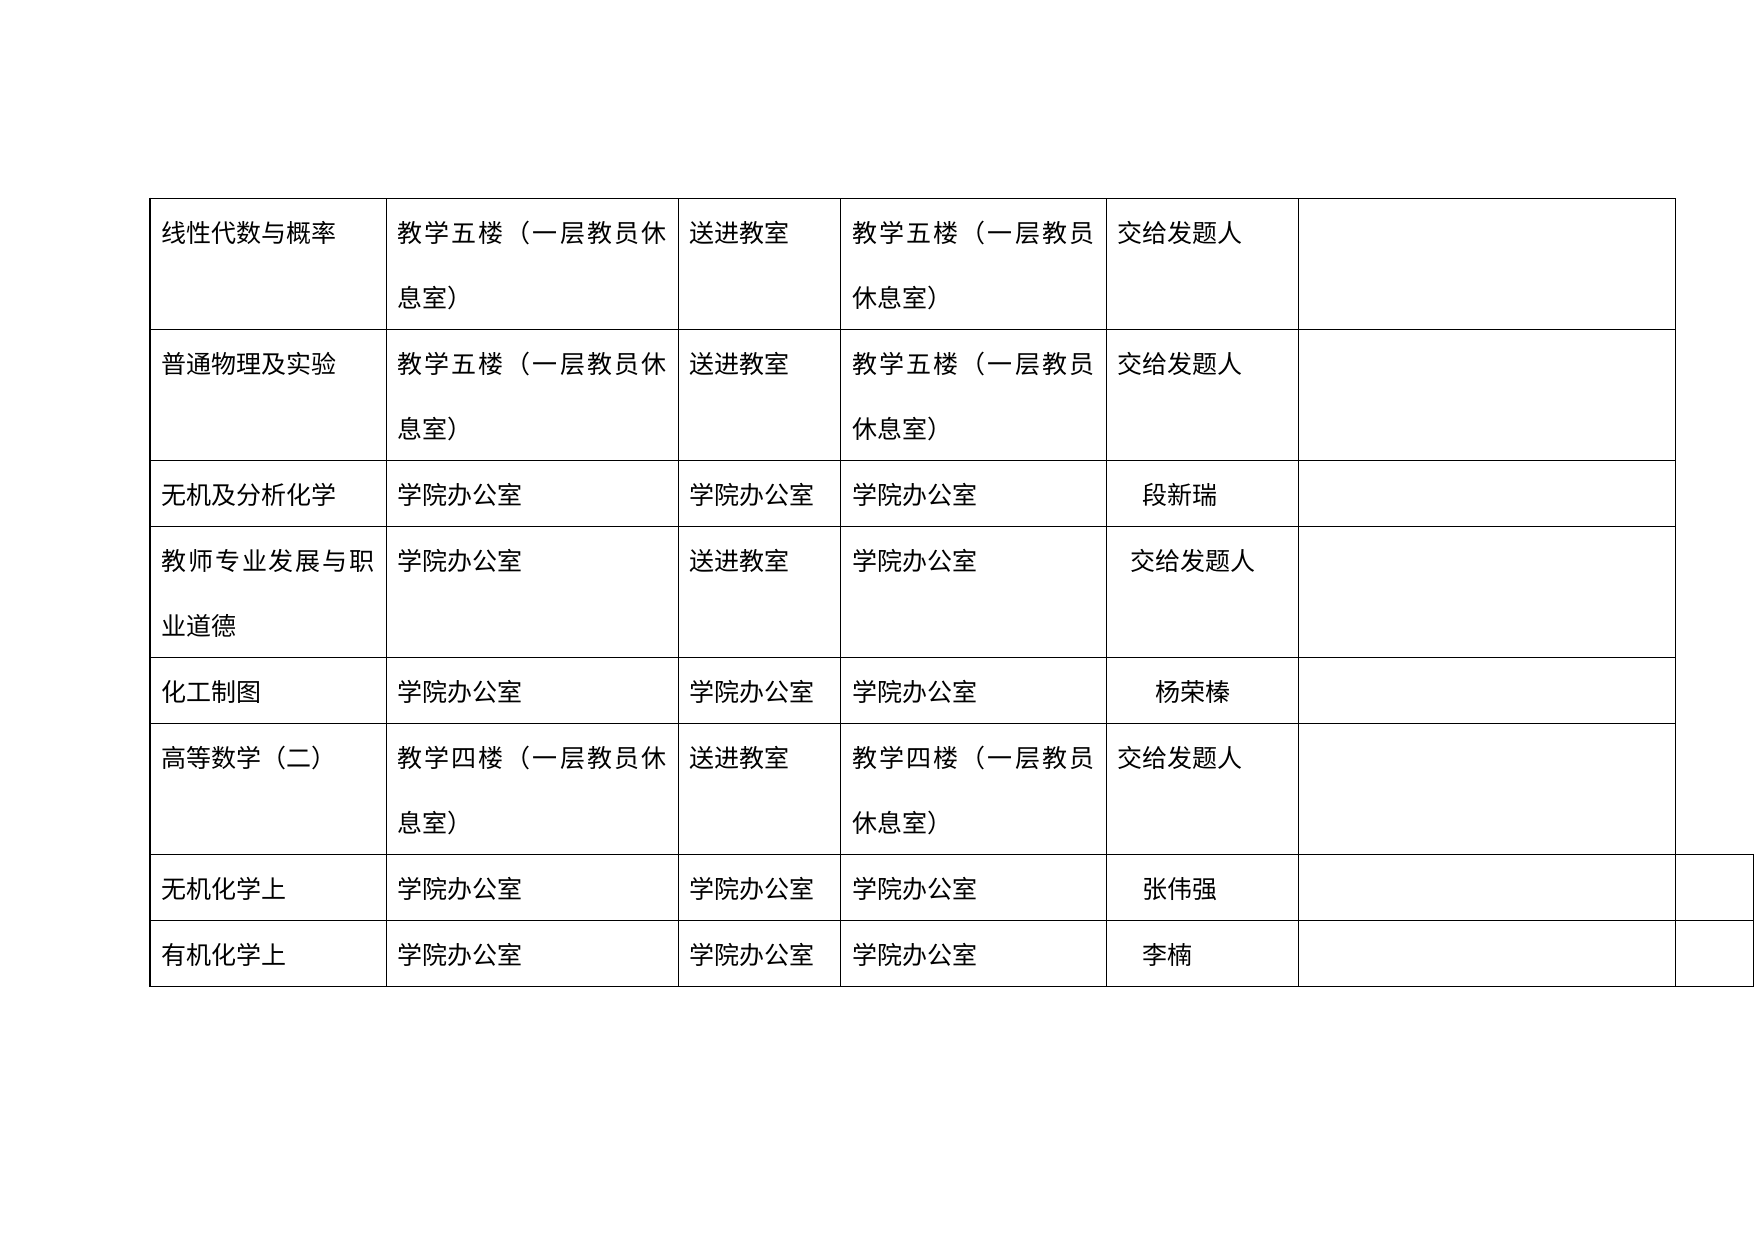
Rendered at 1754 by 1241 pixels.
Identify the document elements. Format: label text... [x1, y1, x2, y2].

table_cell 送进教室 [679, 724, 840, 854]
table_cell 教学四楼（一层教员休息室） [387, 724, 678, 854]
table_cell 教学五楼（一层教员休息室） [387, 199, 678, 329]
table_cell 学院办公室 [387, 855, 678, 920]
table_cell [1299, 855, 1675, 920]
table_cell 学院办公室 [387, 527, 678, 657]
table_cell 学院办公室 [841, 461, 1106, 526]
table_cell [1299, 724, 1675, 854]
table_cell 化工制图 [151, 658, 386, 723]
table_cell [1299, 527, 1675, 657]
table_cell 交给发题人 [1107, 199, 1298, 329]
table_cell 无机及分析化学 [151, 461, 386, 526]
table_cell [1299, 658, 1675, 723]
table_cell [1299, 330, 1675, 460]
table_cell 段新瑞 [1107, 461, 1298, 526]
table_cell 普通物理及实验 [151, 330, 386, 460]
table_cell 交给发题人 [1107, 330, 1298, 460]
table_cell 高等数学（二） [151, 724, 386, 854]
table_cell 学院办公室 [841, 855, 1106, 920]
table_cell 教学五楼（一层教员休息室） [387, 330, 678, 460]
table_cell [1299, 199, 1675, 329]
table_cell 学院办公室 [679, 658, 840, 723]
table_cell [1299, 921, 1675, 986]
table_cell 学院办公室 [679, 461, 840, 526]
table_cell 学院办公室 [679, 855, 840, 920]
table_cell 无机化学上 [151, 855, 386, 920]
table_cell 交给发题人 [1107, 527, 1298, 657]
table_cell 学院办公室 [841, 658, 1106, 723]
table_cell [1676, 921, 1753, 986]
table_cell 教师专业发展与职业道德 [151, 527, 386, 657]
table_cell 杨荣榛 [1107, 658, 1298, 723]
table_cell [1299, 461, 1675, 526]
table_cell 线性代数与概率 [151, 199, 386, 329]
table_cell 教学五楼（一层教员休息室） [841, 199, 1106, 329]
table_cell 送进教室 [679, 527, 840, 657]
table_cell 张伟强 [1107, 855, 1298, 920]
table_cell 教学五楼（一层教员休息室） [841, 330, 1106, 460]
table_cell 学院办公室 [387, 658, 678, 723]
table_cell 教学四楼（一层教员休息室） [841, 724, 1106, 854]
table_cell [1676, 855, 1753, 920]
table_cell 有机化学上 [151, 921, 386, 986]
table_cell 送进教室 [679, 330, 840, 460]
table_cell 学院办公室 [841, 921, 1106, 986]
table_cell 李楠 [1107, 921, 1298, 986]
table_cell 学院办公室 [387, 921, 678, 986]
table_cell 学院办公室 [679, 921, 840, 986]
table_cell 学院办公室 [841, 527, 1106, 657]
table_cell 送进教室 [679, 199, 840, 329]
table_cell 学院办公室 [387, 461, 678, 526]
table_cell 交给发题人 [1107, 724, 1298, 854]
